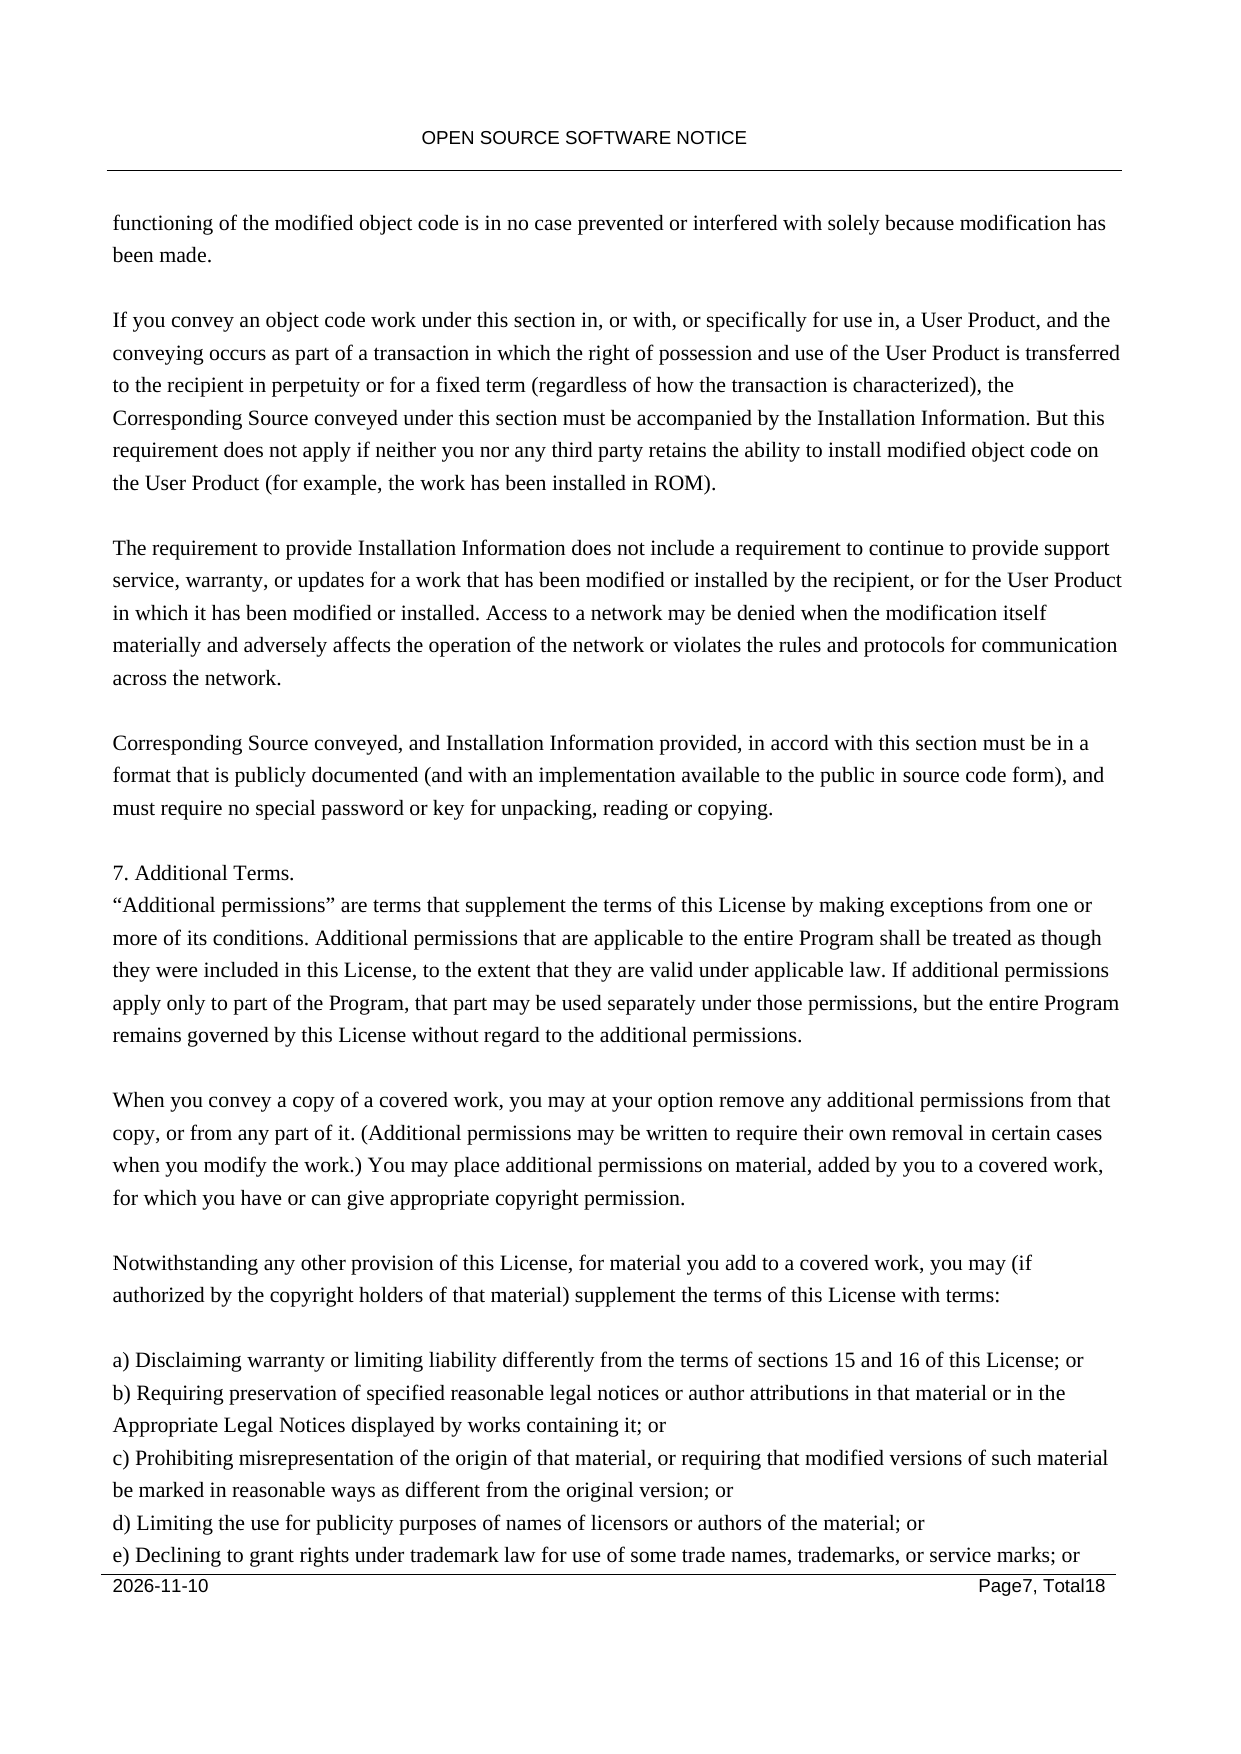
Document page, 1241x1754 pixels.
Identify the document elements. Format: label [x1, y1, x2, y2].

text [112, 206, 1128, 1571]
